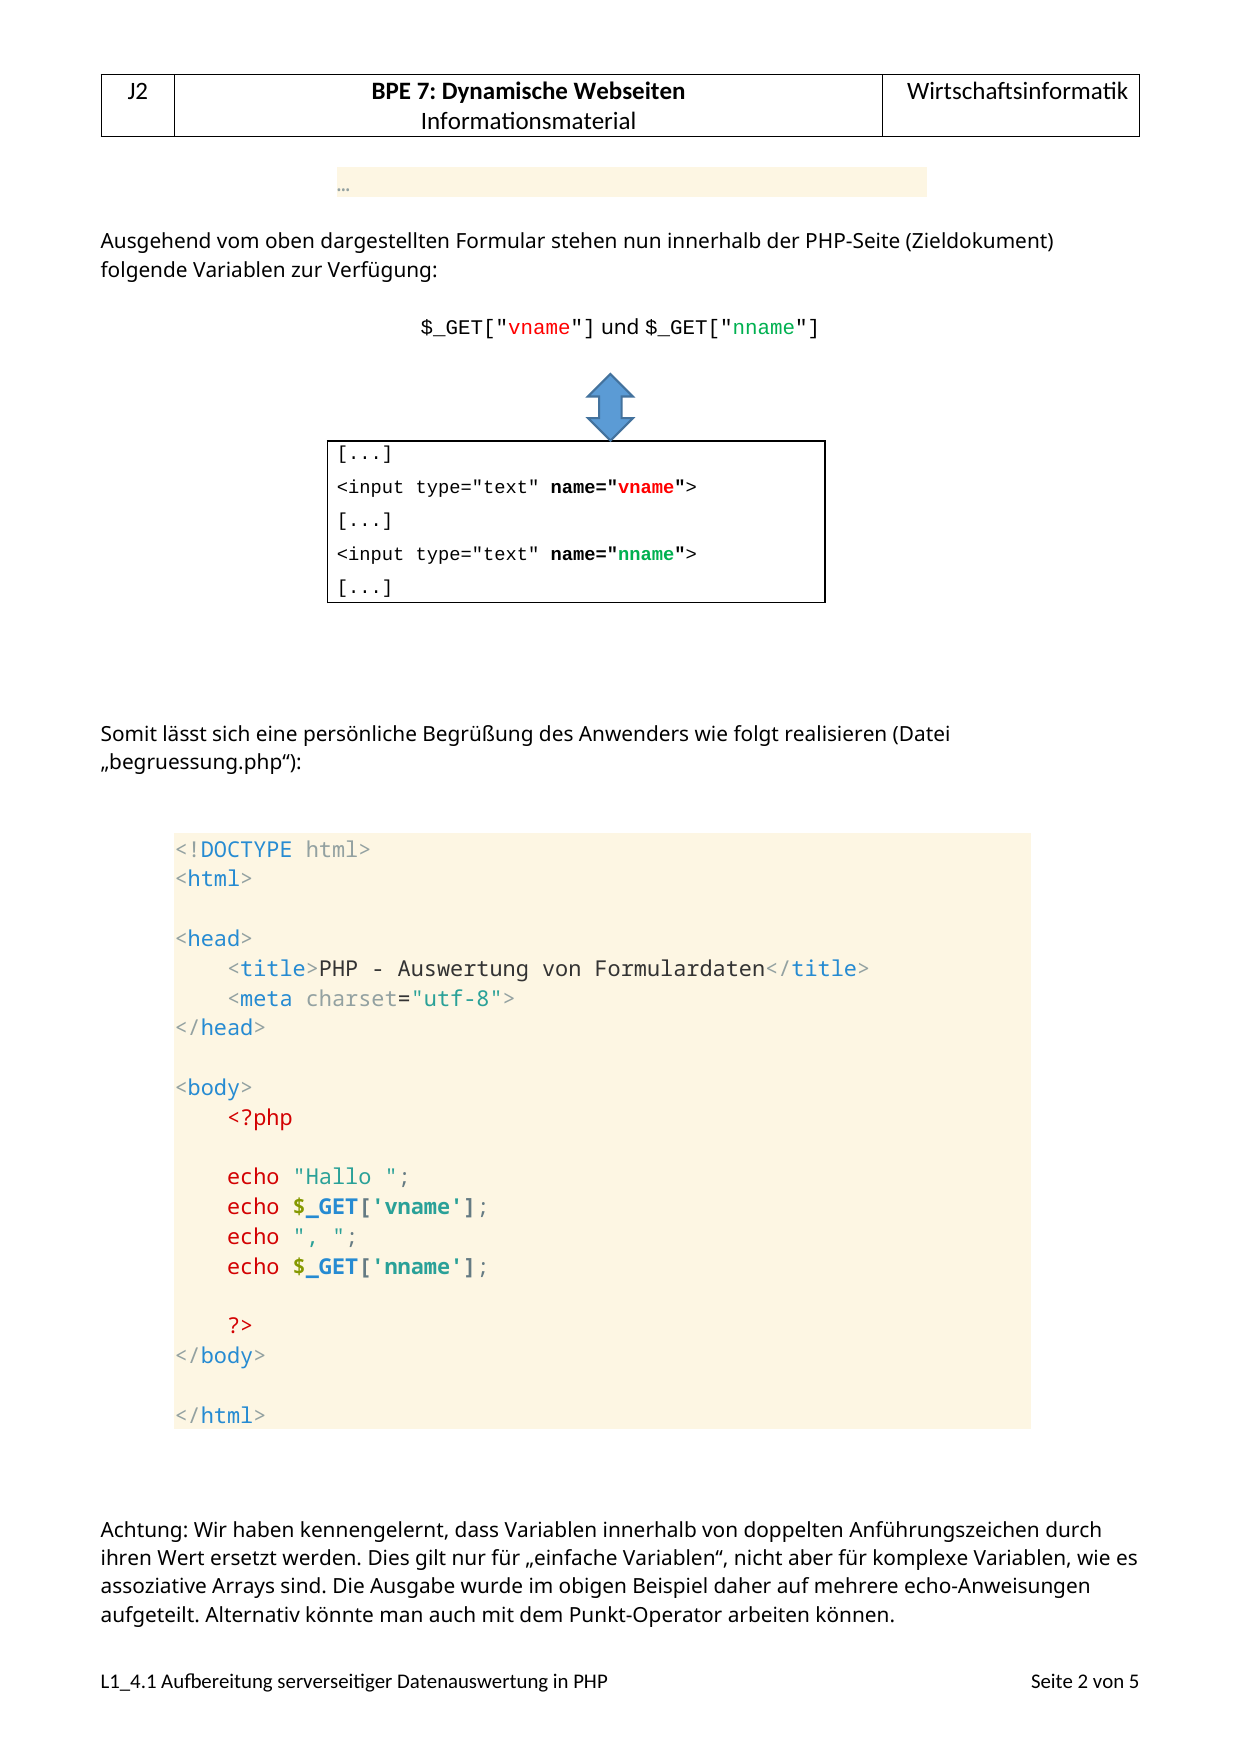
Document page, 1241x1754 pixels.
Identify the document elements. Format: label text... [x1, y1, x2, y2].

text ?> [174, 1310, 1031, 1340]
text <input type="text" name="nname"> [328, 541, 824, 566]
text <input type="text" name="vname"> [328, 474, 824, 499]
text Ausgehend vom oben dargestellten Formular stehen nun innerhalb der PHP-Seite (Zieldokument) folgende Variablen zur Verfügung: [100, 226, 1140, 283]
text Somit lässt sich eine persönliche Begrüßung des Anwenders wie folgt realisieren (Datei „begruessung.php“): [100, 719, 1140, 776]
text [...] [328, 575, 824, 602]
text echo $_GET['nname']; [174, 1251, 1031, 1280]
text $_GET["vname"] und $_GET["nname"] [100, 312, 1140, 341]
text </body> [174, 1340, 1031, 1370]
text </html> [174, 1399, 1031, 1429]
text <body> [174, 1072, 1031, 1102]
text echo ", "; [174, 1221, 1031, 1251]
text <head> [174, 923, 1031, 953]
text … [337, 167, 927, 197]
text <title>PHP - Auswertung von Formulardaten</title> [174, 953, 1031, 982]
text echo "Hallo "; [174, 1161, 1031, 1191]
text Achtung: Wir haben kennengelernt, dass Variablen innerhalb von doppelten Anführungszeichen durch ihren Wert ersetzt werden. Dies gilt nur für „einfache Variablen“, nicht aber für komplexe Variablen, wie es assoziative Arrays sind. Die Ausgabe wurde im obigen Beispiel daher auf mehrere echo-Anweisungen aufgeteilt. Alternativ könnte man auch mit dem Punkt-Operator arbeiten können. [100, 1515, 1140, 1628]
text [...] [328, 442, 824, 465]
text <meta charset="utf-8"> [174, 982, 1031, 1012]
text <html> [174, 863, 1031, 893]
text </head> [174, 1012, 1031, 1042]
text <?php [174, 1102, 1031, 1131]
text [...] [328, 507, 824, 532]
text echo $_GET['vname']; [174, 1191, 1031, 1221]
text <!DOCTYPE html> [174, 833, 1031, 863]
